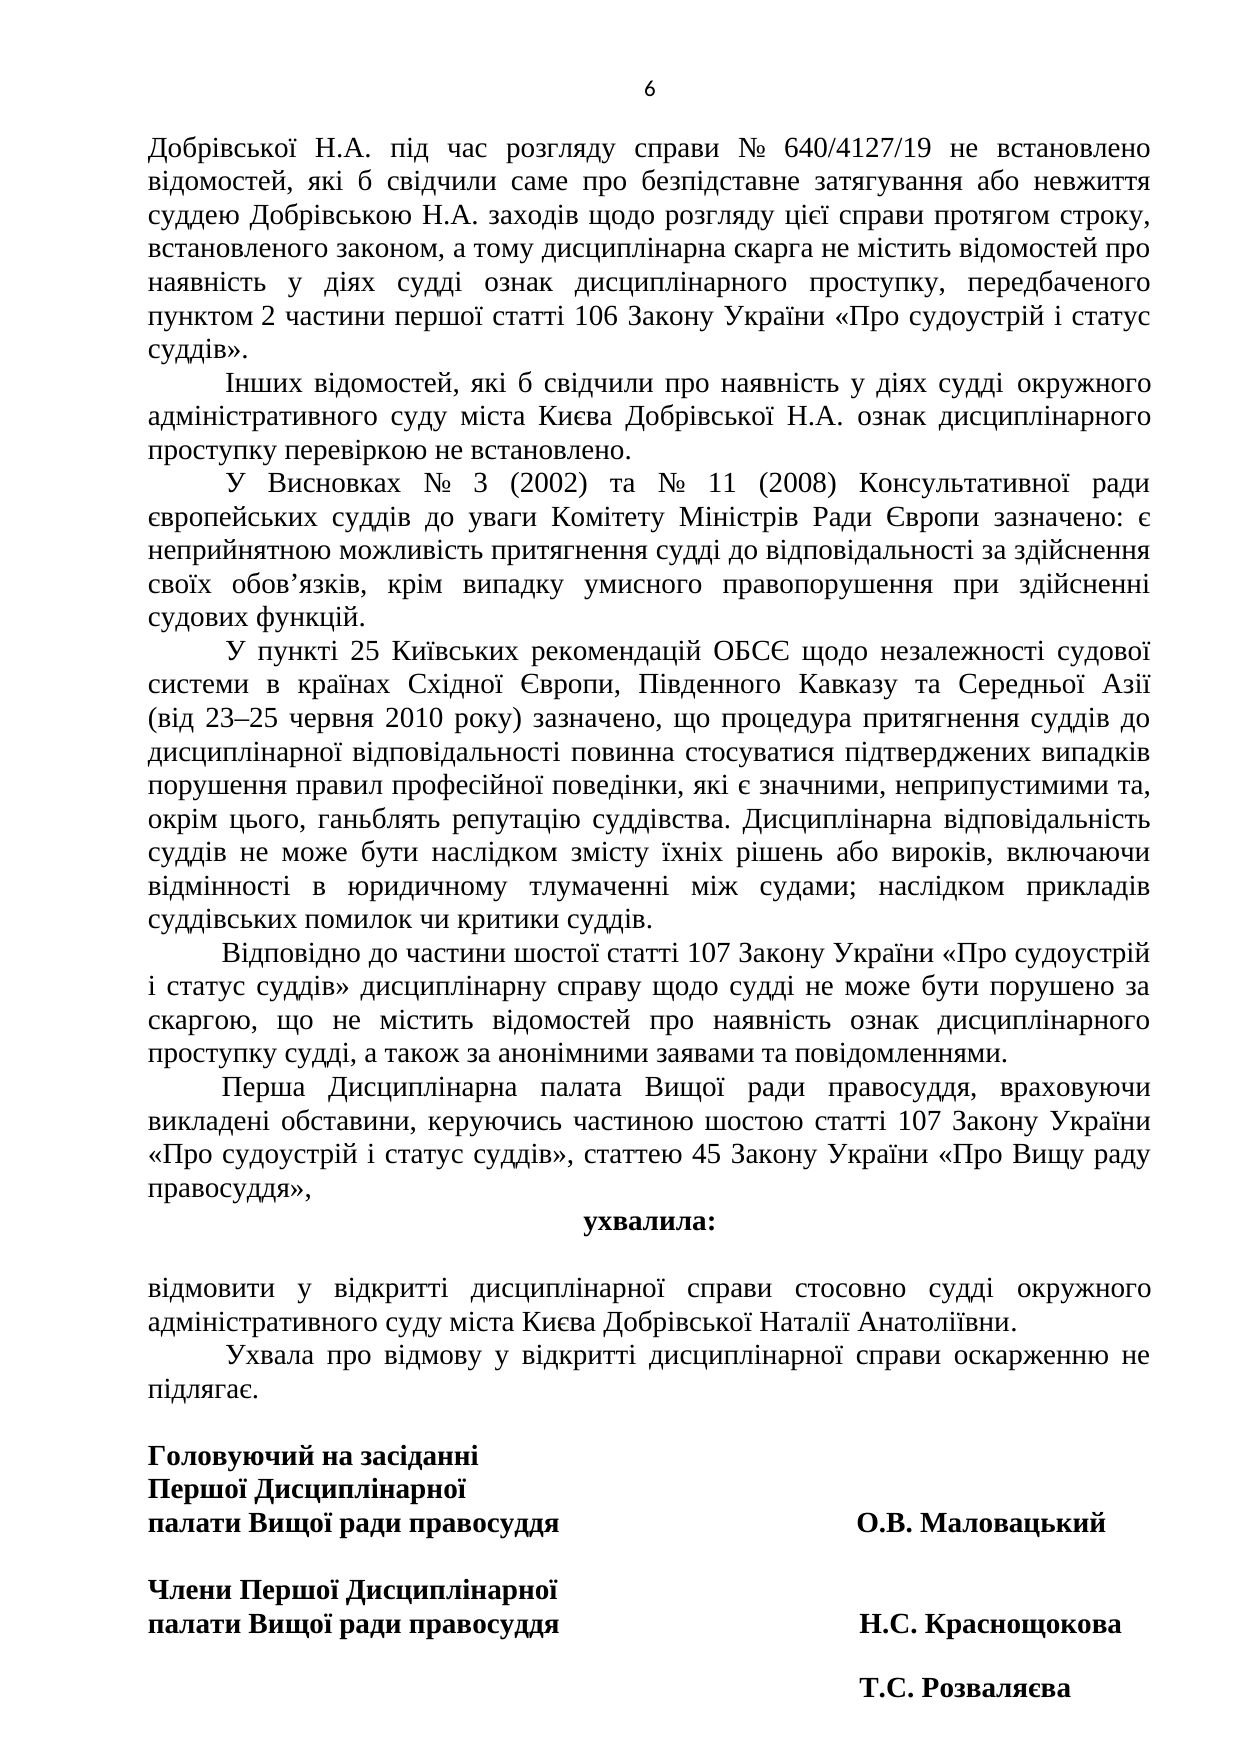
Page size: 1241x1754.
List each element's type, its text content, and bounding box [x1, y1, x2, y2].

text ухвалила: [148, 1203, 1152, 1237]
text Т.С. Розваляєва [148, 1671, 1152, 1704]
text Члени Першої Дисциплінарної [148, 1572, 1152, 1606]
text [148, 130, 1152, 365]
text Першої Дисциплінарної [148, 1472, 1152, 1505]
text Перша Дисциплінарна палата Вищої ради правосуддя, враховуючи викладені обставини, керуючись частиною шостою статті 107 Закону України «Про судоустрій і статус суддів», статтею 45 Закону України «Про Вищу раду правосуддя», [148, 1069, 1152, 1203]
text Відповідно до частини шостої статті 107 Закону України «Про судоустрій і статус суддів» дисциплінарну справу щодо судді не може бути порушено за скаргою, що не містить відомостей про наявність ознак дисциплінарного проступку судді, а також за анонімними заявами та повідомленнями. [148, 935, 1152, 1069]
text У пункті 25 Київських рекомендацій ОБСЄ щодо незалежності судової системи в країнах Східної Європи, Південного Кавказу та Середньої Азії (від 23–25 червня 2010 року) зазначено, що процедура притягнення суддів до дисциплінарної відповідальності повинна стосуватися підтверджених випадків порушення правил професійної поведінки, які є значними, неприпустимими та, окрім цього, ганьблять репутацію суддівства. Дисциплінарна відповідальність суддів не може бути наслідком змісту їхніх рішень або вироків, включаючи відмінності в юридичному тлумаченні між судами; наслідком прикладів суддівських помилок чи критики суддів. [148, 633, 1152, 935]
text Ухвала про відмову у відкритті дисциплінарної справи оскарженню не підлягає. [148, 1337, 1152, 1404]
text палати Вищої ради правосуддя О.В. Маловацький [148, 1505, 1152, 1539]
text У Висновках № 3 (2002) та № 11 (2008) Консультативної ради європейських суддів до уваги Комітету Міністрів Ради Європи зазначено: є неприйнятною можливість притягнення судді до відповідальності за здійснення своїх обов’язків, крім випадку умисного правопорушення при здійсненні судових функцій. [148, 465, 1152, 633]
text палати Вищої ради правосуддя Н.С. Краснощокова [148, 1606, 1152, 1639]
text відмовити у відкритті дисциплінарної справи стосовно судді окружного адміністративного суду міста Києва Добрівської Наталії Анатоліївни. [148, 1270, 1152, 1337]
text Інших відомостей, які б свідчили про наявність у діях судді окружного адміністративного суду міста Києва Добрівської Н.А. ознак дисциплінарного проступку перевіркою не встановлено. [148, 365, 1152, 465]
text Головуючий на засіданні [148, 1438, 1152, 1472]
